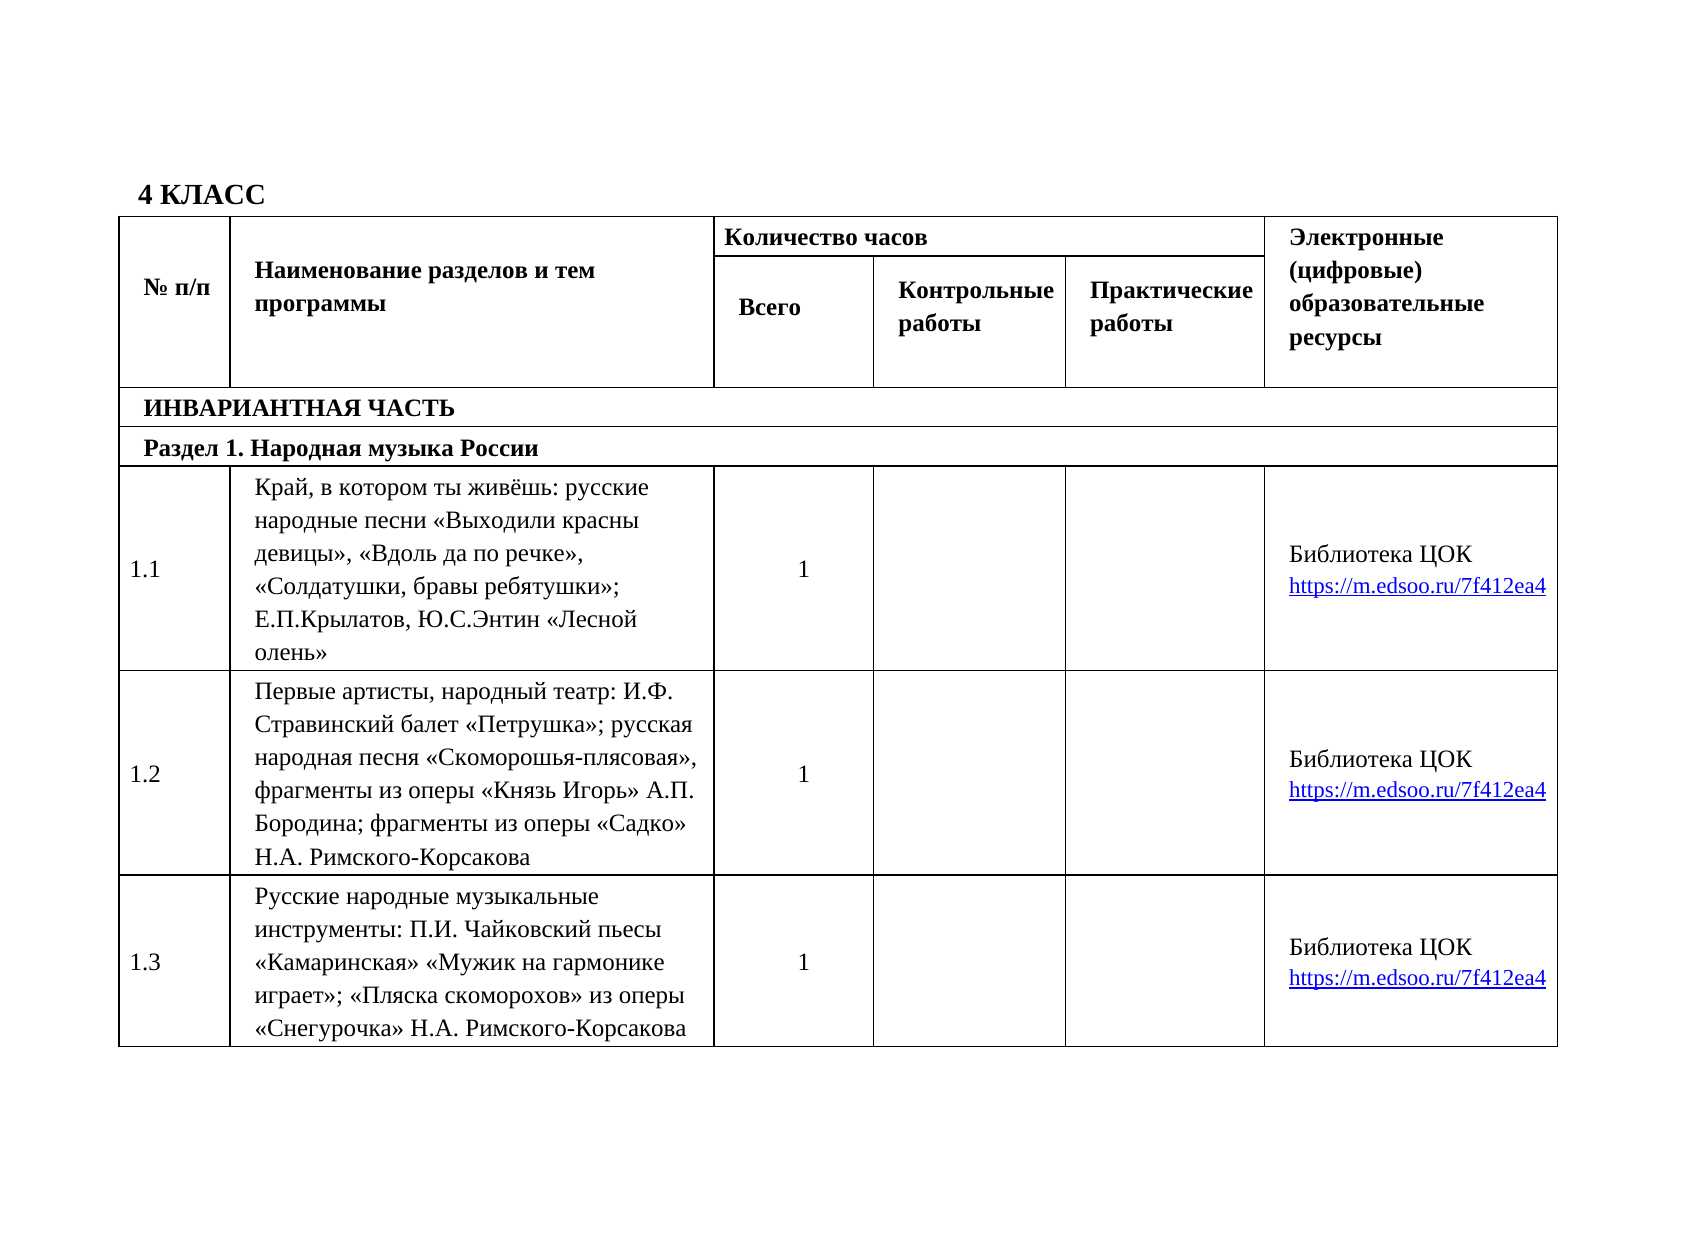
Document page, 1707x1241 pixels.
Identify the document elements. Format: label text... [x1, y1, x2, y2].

table_cell [874, 467, 1065, 670]
table_cell [1066, 876, 1264, 1046]
table_cell Библиотека ЦОК https://m.edsoo.ru/7f412ea4 [1265, 467, 1557, 670]
table_cell 1 [715, 467, 873, 670]
table_header Количество часов [715, 217, 1264, 255]
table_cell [1265, 876, 1557, 1046]
text 4 КЛАСС [131, 177, 1588, 211]
table_header № п/п [120, 217, 229, 386]
table_cell Край, в котором ты живёшь: русские народные песни «Выходили красны девицы», «Вдоль да по речке», «Солдатушки, бравы ребятушки»; Е.П.Крылатов, Ю.С.Энтин «Лесной олень» [231, 467, 713, 670]
table_cell [874, 876, 1065, 1046]
table_cell [874, 671, 1065, 874]
table_cell Раздел 1. Народная музыка России [120, 427, 1557, 465]
table_cell ИНВАРИАНТНАЯ ЧАСТЬ [120, 388, 1557, 426]
table_cell 1.1 [120, 467, 229, 670]
table_cell 1.2 [120, 671, 229, 874]
table_header Наименование разделов и тем программы [231, 217, 713, 386]
table_cell Русские народные музыкальные инструменты: П.И. Чайковский пьесы «Камаринская» «Мужик на гармонике играет»; «Пляска скоморохов» из оперы «Снегурочка» Н.А. Римского-Корсакова [231, 876, 713, 1046]
table_cell Контрольные работы [874, 257, 1065, 386]
table_cell [1066, 671, 1264, 874]
table_cell 1 [715, 876, 873, 1046]
table_cell Практические работы [1066, 257, 1264, 386]
table_header Электронные (цифровые) образовательные ресурсы [1265, 217, 1557, 386]
table_cell [1066, 467, 1264, 670]
table_cell 1 [715, 671, 873, 874]
table_cell Библиотека ЦОК https://m.edsoo.ru/7f412ea4 [1265, 671, 1557, 874]
table_cell Всего [715, 257, 873, 386]
table_cell Первые артисты, народный театр: И.Ф. Стравинский балет «Петрушка»; русская народная песня «Скоморошья-плясовая», фрагменты из оперы «Князь Игорь» А.П. Бородина; фрагменты из оперы «Садко» Н.А. Римского-Корсакова [231, 671, 713, 874]
table_cell 1.3 [120, 876, 229, 1046]
